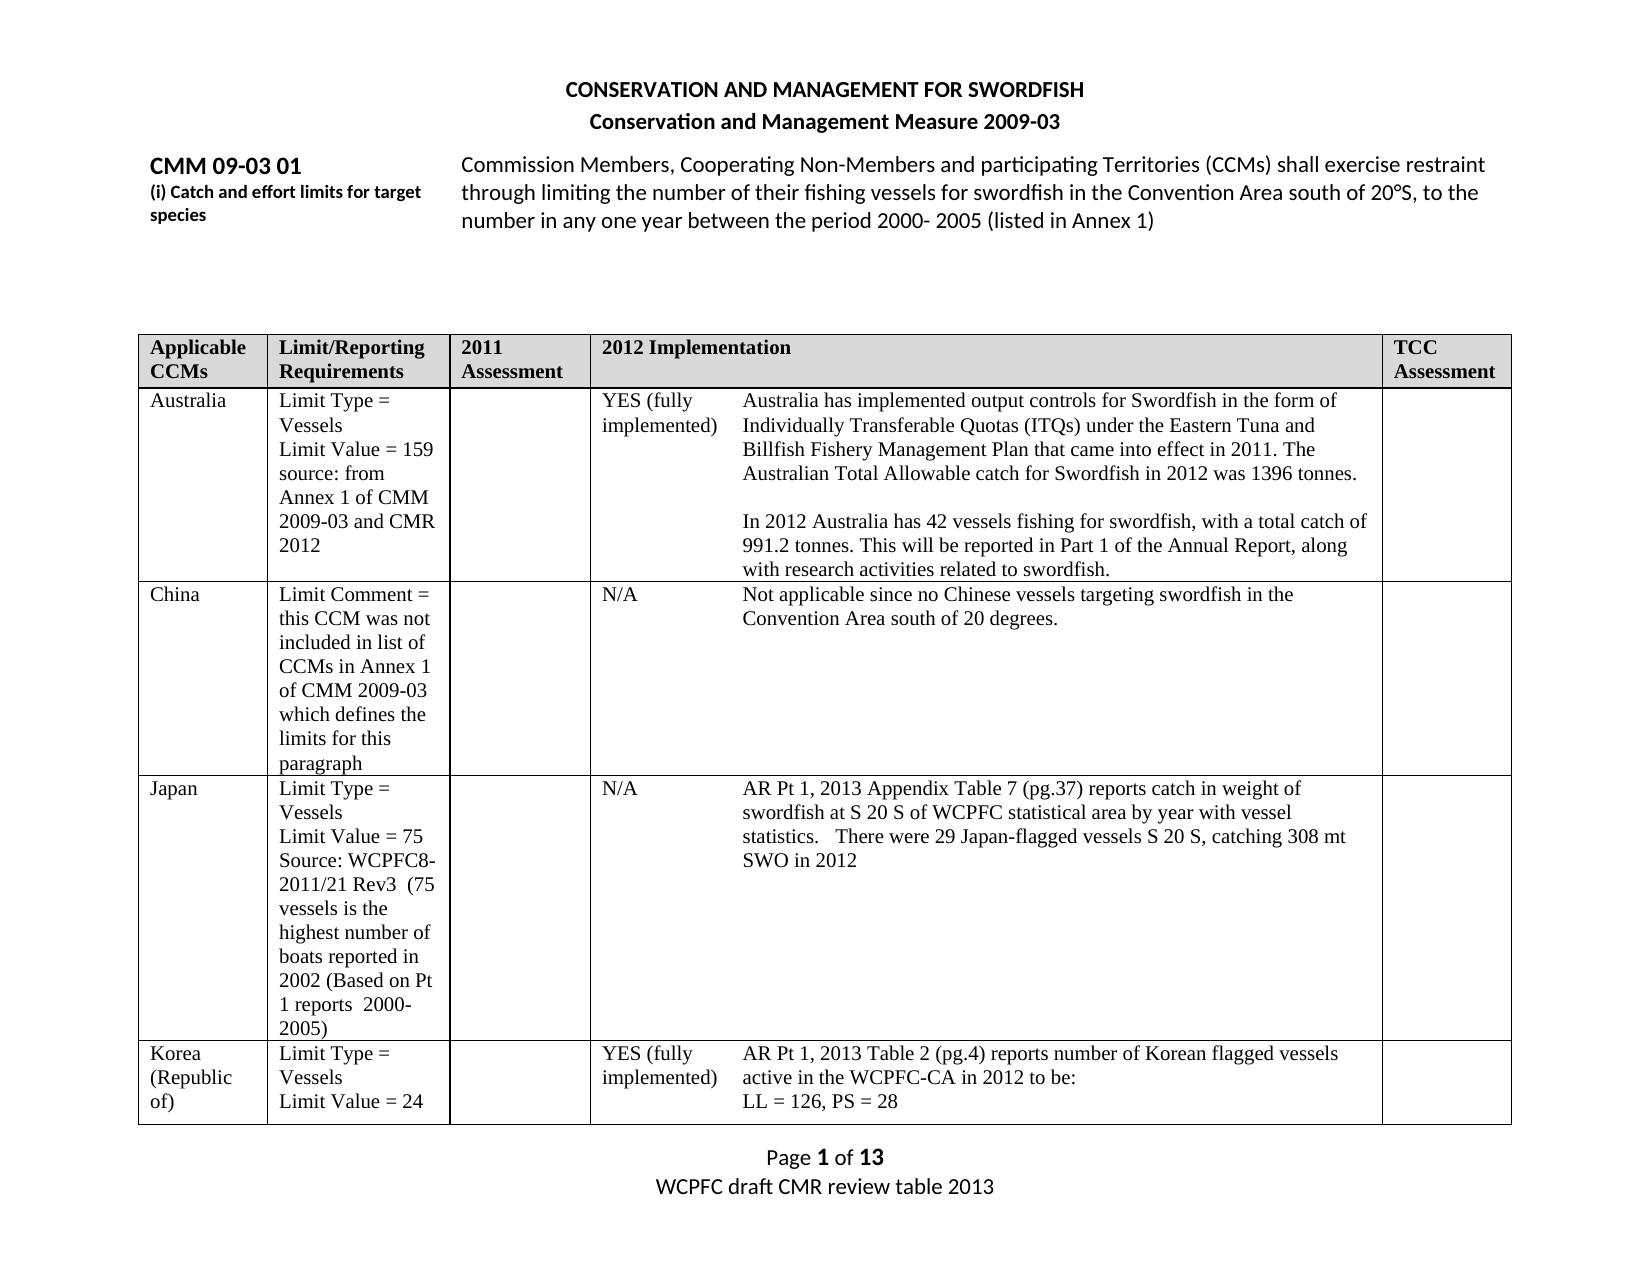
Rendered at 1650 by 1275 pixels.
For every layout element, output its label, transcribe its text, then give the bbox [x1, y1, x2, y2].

table_cell [1383, 582, 1511, 774]
table_header Commission Members, Cooperating Non-Members and participating Territories (CCMs) shall exercise restraint through limiting the number of their fishing vessels for swordfish in the Convention Area south of 20°S, to the number in any one year between the period 2000- 2005 (listed in Annex 1) [450, 150, 1515, 302]
table_cell [1383, 1041, 1511, 1124]
table_cell Limit Type = Vessels Limit Value = 159 source: from Annex 1 of CMM 2009-03 and CMR 2012 [268, 389, 449, 581]
table_cell Australia has implemented output controls for Swordfish in the form of Individually Transferable Quotas (ITQs) under the Eastern Tuna and Billfish Fishery Management Plan that came into effect in 2011. The Australian Total Allowable catch for Swordfish in 2012 was 1396 tonnes. In 2012 Australia has 42 vessels fishing for swordfish, with a total catch of 991.2 tonnes. This will be reported in Part 1 of the Annual Report, along with research activities related to swordfish. [731, 389, 1382, 581]
table_cell Not applicable since no Chinese vessels targeting swordfish in the Convention Area south of 20 degrees. [731, 582, 1382, 774]
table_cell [731, 1041, 1382, 1124]
table_header 2012 Implementation [591, 335, 1382, 387]
table_cell [451, 1041, 590, 1124]
table_cell [1383, 389, 1511, 581]
table_cell [451, 582, 590, 774]
table_cell YES (fully implemented) [591, 1041, 731, 1124]
table_cell China [139, 582, 267, 774]
table_cell [451, 776, 590, 1040]
table_cell [451, 389, 590, 581]
table_cell Korea (Republic of) [139, 1041, 267, 1124]
table_cell [1383, 776, 1511, 1040]
table_header TCC Assessment [1383, 335, 1511, 387]
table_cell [268, 1041, 449, 1124]
table_cell Limit Comment = this CCM was not included in list of CCMs in Annex 1 of CMM 2009-03 which defines the limits for this paragraph [268, 582, 449, 774]
table_cell Japan [139, 776, 267, 1040]
table_cell YES (fully implemented) [591, 389, 731, 581]
table_cell AR Pt 1, 2013 Appendix Table 7 (pg.37) reports catch in weight of swordfish at S 20 S of WCPFC statistical area by year with vessel statistics. There were 29 Japan-flagged vessels S 20 S, catching 308 mt SWO in 2012 [731, 776, 1382, 1040]
table_cell Australia [139, 389, 267, 581]
table_header Applicable CCMs [139, 335, 267, 387]
table_header Limit/Reporting Requirements [268, 335, 449, 387]
table_cell N/A [591, 776, 731, 1040]
table_cell Limit Type = Vessels Limit Value = 75 Source: WCPFC8-2011/21 Rev3 (75 vessels is the highest number of boats reported in 2002 (Based on Pt 1 reports 2000-2005) [268, 776, 449, 1040]
table_header 2011 Assessment [451, 335, 590, 387]
table_header CMM 09-03 01 (i) Catch and effort limits for target species [139, 150, 450, 302]
table_cell N/A [591, 582, 731, 774]
